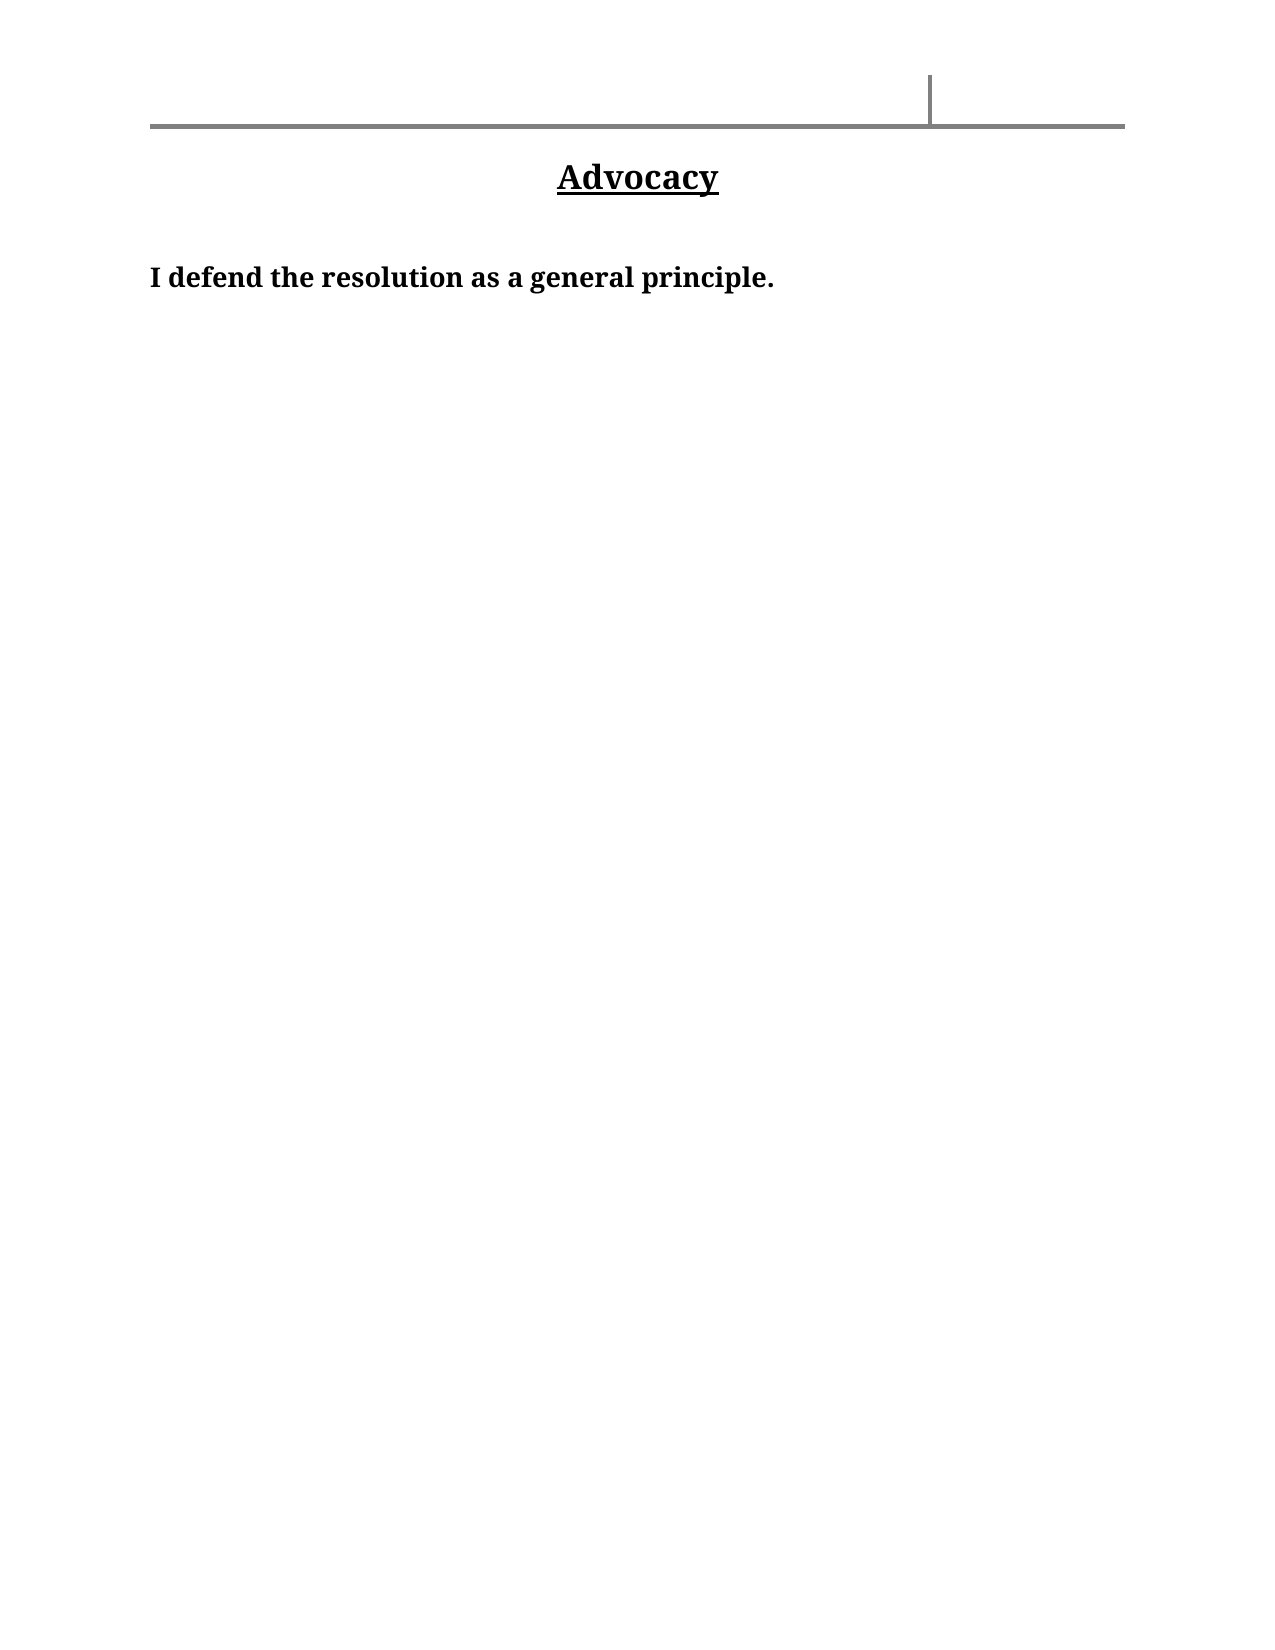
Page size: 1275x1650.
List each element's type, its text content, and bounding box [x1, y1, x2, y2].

subtitle I defend the resolution as a general principle. [150, 259, 1125, 296]
subtitle Advocacy [150, 154, 1125, 199]
